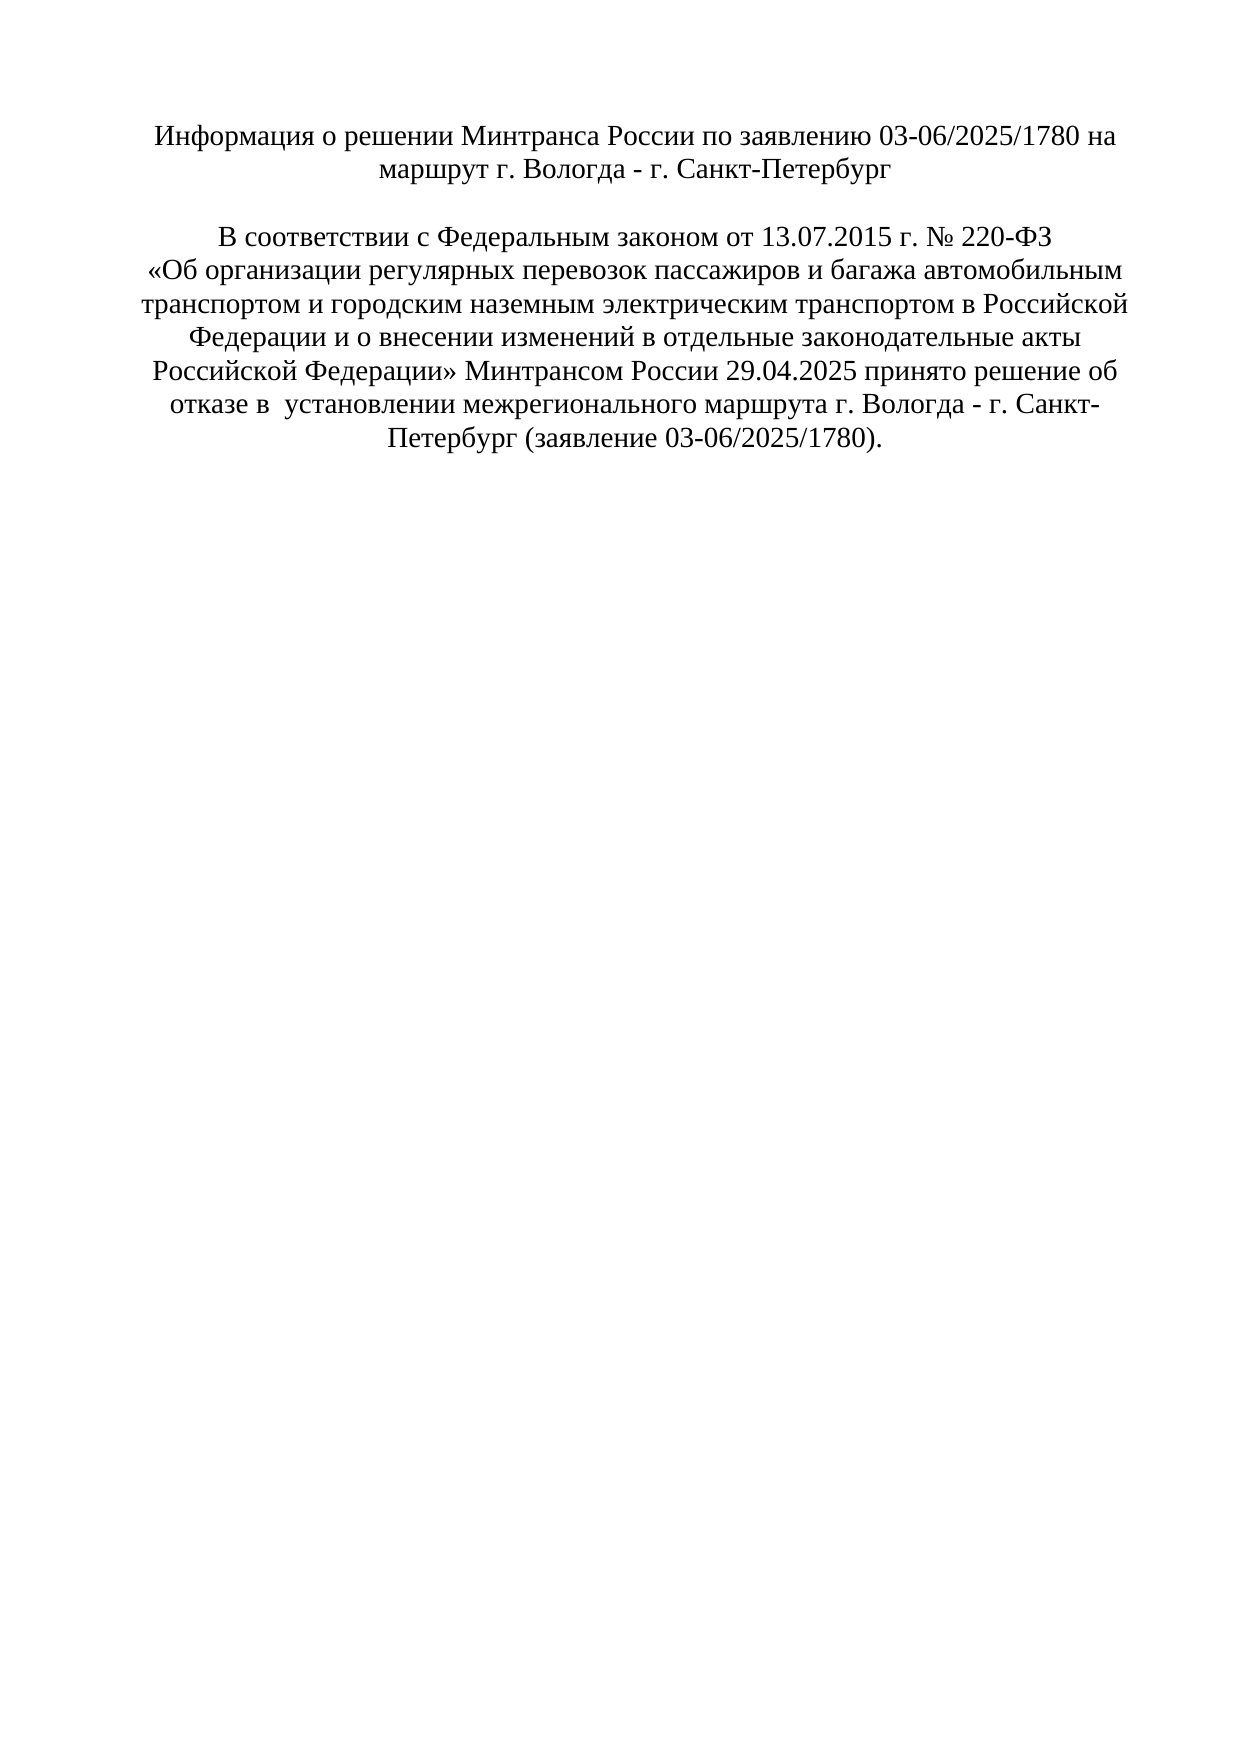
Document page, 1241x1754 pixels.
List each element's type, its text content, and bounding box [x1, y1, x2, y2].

text Информация о решении Минтранса России по заявлению 03-06/2025/1780 на маршрут г. Вологда - г. Санкт-Петербург [118, 118, 1152, 185]
text В соответствии с Федеральным законом от 13.07.2015 г. № 220-ФЗ «Об организации регулярных перевозок пассажиров и багажа автомобильным транспортом и городским наземным электрическим транспортом в Российской Федерации и о внесении изменений в отдельные законодательные акты Российской Федерации» Минтрансом России 29.04.2025 принято решение об отказе в установлении межрегионального маршрута г. Вологда - г. Санкт-Петербург (заявление 03-06/2025/1780). [118, 219, 1152, 453]
